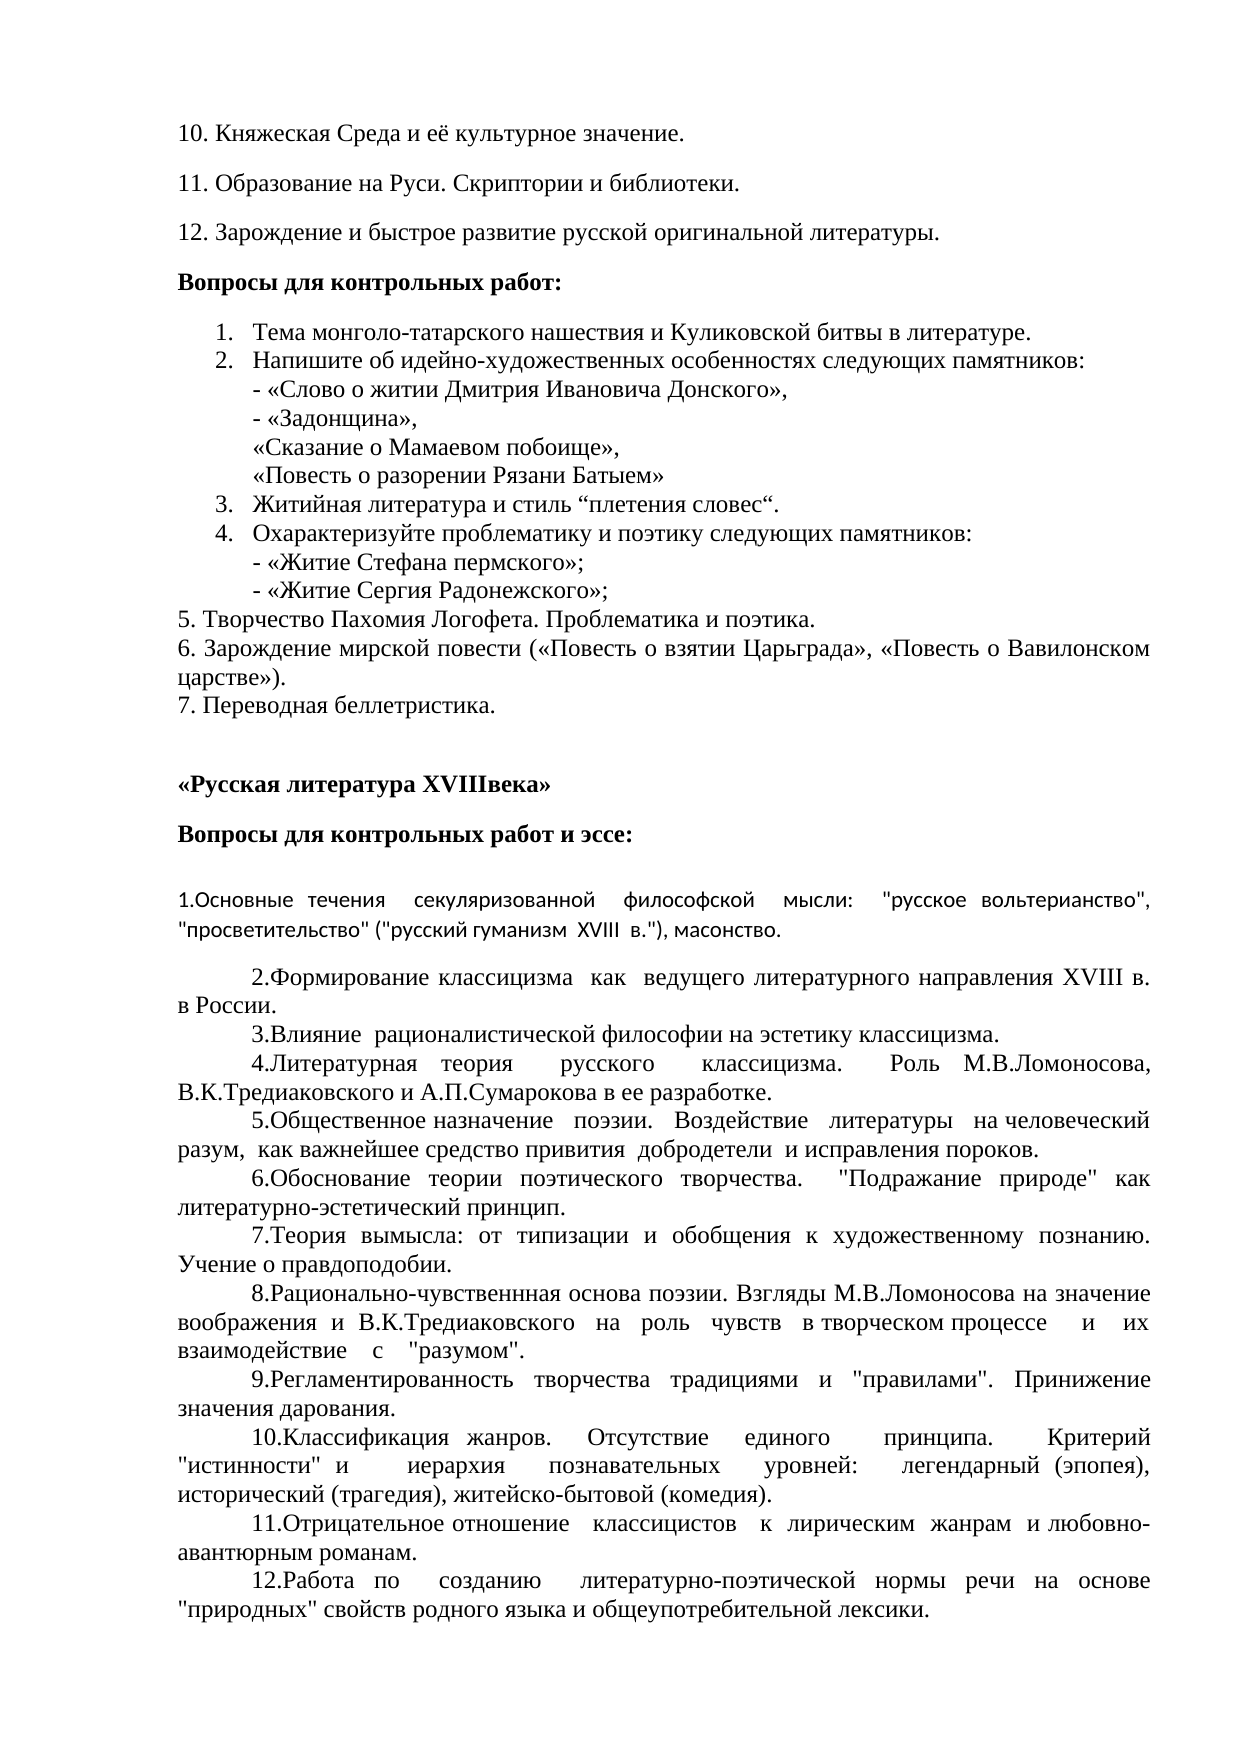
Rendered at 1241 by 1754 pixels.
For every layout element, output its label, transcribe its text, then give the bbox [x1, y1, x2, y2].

text 12. Зарождение и быстрое развитие русской оригинальной литературы. [177, 217, 1152, 246]
text 6. Зарождение мирской повести («Повесть о взятии Царьграда», «Повесть о Вавилонском царстве»). [177, 633, 1152, 691]
text Вопросы для контрольных работ: [177, 267, 1152, 296]
text 10.Классификация жанров. Отсутствие единого принципа. Критерий "истинности" и иерархия познавательных уровней: легендарный (эпопея), исторический (трагедия), житейско-бытовой (комедия). [177, 1422, 1152, 1508]
text Вопросы для контрольных работ и эссе: [177, 819, 1152, 847]
text 10. Княжеская Среда и её культурное значение. [177, 118, 1152, 147]
text «Повесть о разорении Рязани Батыем» [252, 461, 1152, 489]
text 5. Творчество Пахомия Логофета. Проблематика и поэтика. [177, 604, 1152, 633]
text 8.Рационально-чувственнная основа поэзии. Взгляды М.В.Ломоносова на значение воображения и В.К.Тредиаковского на роль чувств в творческом процессе и их взаимодействие с "разумом". [177, 1278, 1152, 1364]
list Тема монголо-татарского нашествия и Куликовской битвы в литературе. [215, 317, 1152, 346]
text 2.Формирование классицизма как ведущего литературного направления XVIII в. в России. [177, 962, 1152, 1019]
text 1.Основные течения секуляризованной философской мысли: "русское вольтерианство", "просветительство" ("русский гуманизм XVIII в."), масонство. [177, 885, 1152, 943]
text 12.Работа по созданию литературно-поэтической нормы речи на основе "природных" свойств родного языка и общеупотребительной лексики. [177, 1566, 1152, 1623]
text «Русская литература XVIIIвека» [177, 769, 1152, 798]
text - «Слово о житии Дмитрия Ивановича Донского», [252, 374, 1152, 403]
text - «Задонщина», [252, 403, 1152, 432]
text 11. Образование на Руси. Скриптории и библиотеки. [177, 168, 1152, 197]
list Охарактеризуйте проблематику и поэтику следующих памятников: [215, 518, 1152, 547]
list Напишите об идейно-художественных особенностях следующих памятников: [215, 346, 1152, 374]
text «Сказание о Мамаевом побоище», [252, 432, 1152, 461]
text - «Житие Стефана пермского»; [252, 547, 1152, 576]
text 6.Обоснование теории поэтического творчества. "Подражание природе" как литературно-эстетический принцип. [177, 1163, 1152, 1221]
text 5.Общественное назначение поэзии. Воздействие литературы на человеческий разум, как важнейшее средство привития добродетели и исправления пороков. [177, 1106, 1152, 1163]
text 3.Влияние рационалистической философии на эстетику классицизма. [177, 1019, 1152, 1048]
text 4.Литературная теория русского классицизма. Роль М.В.Ломоносова, В.К.Тредиаковского и А.П.Сумарокова в ее разработке. [177, 1048, 1152, 1106]
list Житийная литература и стиль “плетения словес“. [215, 489, 1152, 518]
text - «Житие Сергия Радонежского»; [252, 576, 1152, 604]
text 11.Отрицательное отношение классицистов к лирическим жанрам и любовно-авантюрным романам. [177, 1508, 1152, 1566]
text 7.Теория вымысла: от типизации и обобщения к художественному познанию. Учение о правдоподобии. [177, 1221, 1152, 1278]
text 9.Регламентированность творчества традициями и "правилами". Принижение значения дарования. [177, 1364, 1152, 1422]
text 7. Переводная беллетристика. [177, 691, 1152, 719]
